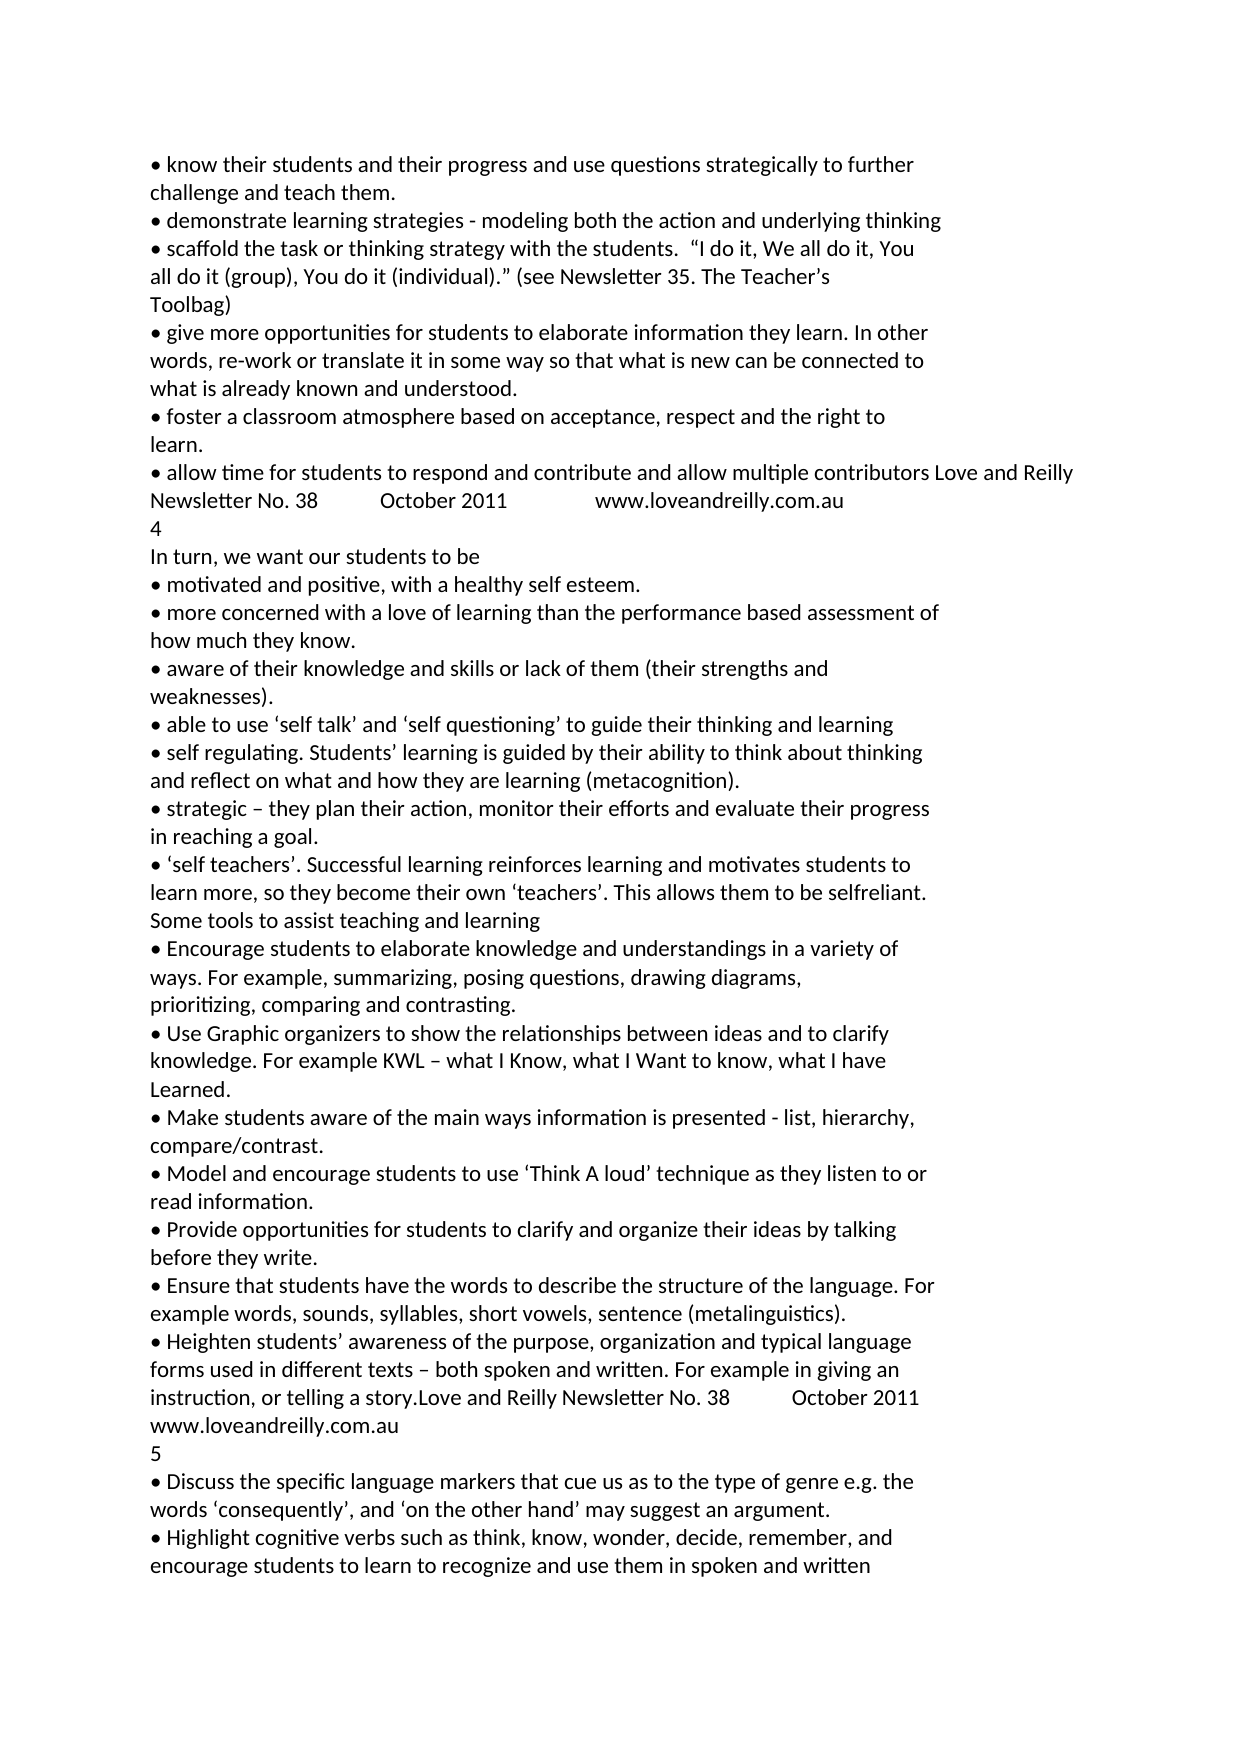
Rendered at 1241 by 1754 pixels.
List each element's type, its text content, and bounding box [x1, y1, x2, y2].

text and reflect on what and how they are learning (metacognition). [150, 766, 1090, 794]
text • self regulating. Students’ learning is guided by their ability to think about thinking [150, 738, 1090, 766]
text compare/contrast. [150, 1131, 1090, 1159]
text • Use Graphic organizers to show the relationships between ideas and to clarify [150, 1019, 1090, 1047]
text instruction, or telling a story.Love and Reilly Newsletter No. 38 October 2011 www.loveandreilly.com.au [150, 1383, 1090, 1439]
text example words, sounds, syllables, short vowels, sentence (metalinguistics). [150, 1299, 1090, 1327]
text words, re-work or translate it in some way so that what is new can be connected to [150, 346, 1090, 374]
text • scaffold the task or thinking strategy with the students. “I do it, We all do it, You [150, 234, 1090, 262]
text • foster a classroom atmosphere based on acceptance, respect and the right to [150, 402, 1090, 430]
text • give more opportunities for students to elaborate information they learn. In other [150, 318, 1090, 346]
text • Ensure that students have the words to describe the structure of the language. For [150, 1271, 1090, 1299]
text • Encourage students to elaborate knowledge and understandings in a variety of [150, 934, 1090, 963]
text • Model and encourage students to use ‘Think A loud’ technique as they listen to or [150, 1159, 1090, 1187]
text learn more, so they become their own ‘teachers’. This allows them to be selfreliant. [150, 878, 1090, 907]
text • know their students and their progress and use questions strategically to further [150, 150, 1090, 178]
text • aware of their knowledge and skills or lack of them (their strengths and [150, 654, 1090, 682]
text forms used in different texts – both spoken and written. For example in giving an [150, 1355, 1090, 1383]
text • ‘self teachers’. Successful learning reinforces learning and motivates students to [150, 851, 1090, 878]
text encourage students to learn to recognize and use them in spoken and written [150, 1551, 1090, 1579]
text • Heighten students’ awareness of the purpose, organization and typical language [150, 1327, 1090, 1355]
text Toolbag) [150, 290, 1090, 318]
text • demonstrate learning strategies - modeling both the action and underlying thinking [150, 206, 1090, 234]
text before they write. [150, 1243, 1090, 1271]
text in reaching a goal. [150, 822, 1090, 851]
text 4 [150, 514, 1090, 542]
text • Highlight cognitive verbs such as think, know, wonder, decide, remember, and [150, 1523, 1090, 1551]
text • Make students aware of the main ways information is presented - list, hierarchy, [150, 1103, 1090, 1131]
text prioritizing, comparing and contrasting. [150, 991, 1090, 1019]
text learn. [150, 430, 1090, 458]
text • more concerned with a love of learning than the performance based assessment of [150, 598, 1090, 626]
text words ‘consequently’, and ‘on the other hand’ may suggest an argument. [150, 1495, 1090, 1523]
text ways. For example, summarizing, posing questions, drawing diagrams, [150, 963, 1090, 991]
text • strategic – they plan their action, monitor their efforts and evaluate their progress [150, 794, 1090, 822]
text Learned. [150, 1075, 1090, 1103]
text challenge and teach them. [150, 178, 1090, 206]
text • motivated and positive, with a healthy self esteem. [150, 570, 1090, 598]
text 5 [150, 1439, 1090, 1467]
text what is already known and understood. [150, 374, 1090, 402]
text • able to use ‘self talk’ and ‘self questioning’ to guide their thinking and learning [150, 710, 1090, 738]
text • Discuss the specific language markers that cue us as to the type of genre e.g. the [150, 1467, 1090, 1495]
text all do it (group), You do it (individual).” (see Newsletter 35. The Teacher’s [150, 262, 1090, 290]
text • allow time for students to respond and contribute and allow multiple contributors Love and Reilly Newsletter No. 38 October 2011 www.loveandreilly.com.au [150, 458, 1090, 514]
text In turn, we want our students to be [150, 542, 1090, 570]
text knowledge. For example KWL – what I Know, what I Want to know, what I have [150, 1047, 1090, 1075]
text • Provide opportunities for students to clarify and organize their ideas by talking [150, 1215, 1090, 1243]
text how much they know. [150, 626, 1090, 654]
text Some tools to assist teaching and learning [150, 907, 1090, 934]
text weaknesses). [150, 682, 1090, 710]
text read information. [150, 1187, 1090, 1215]
